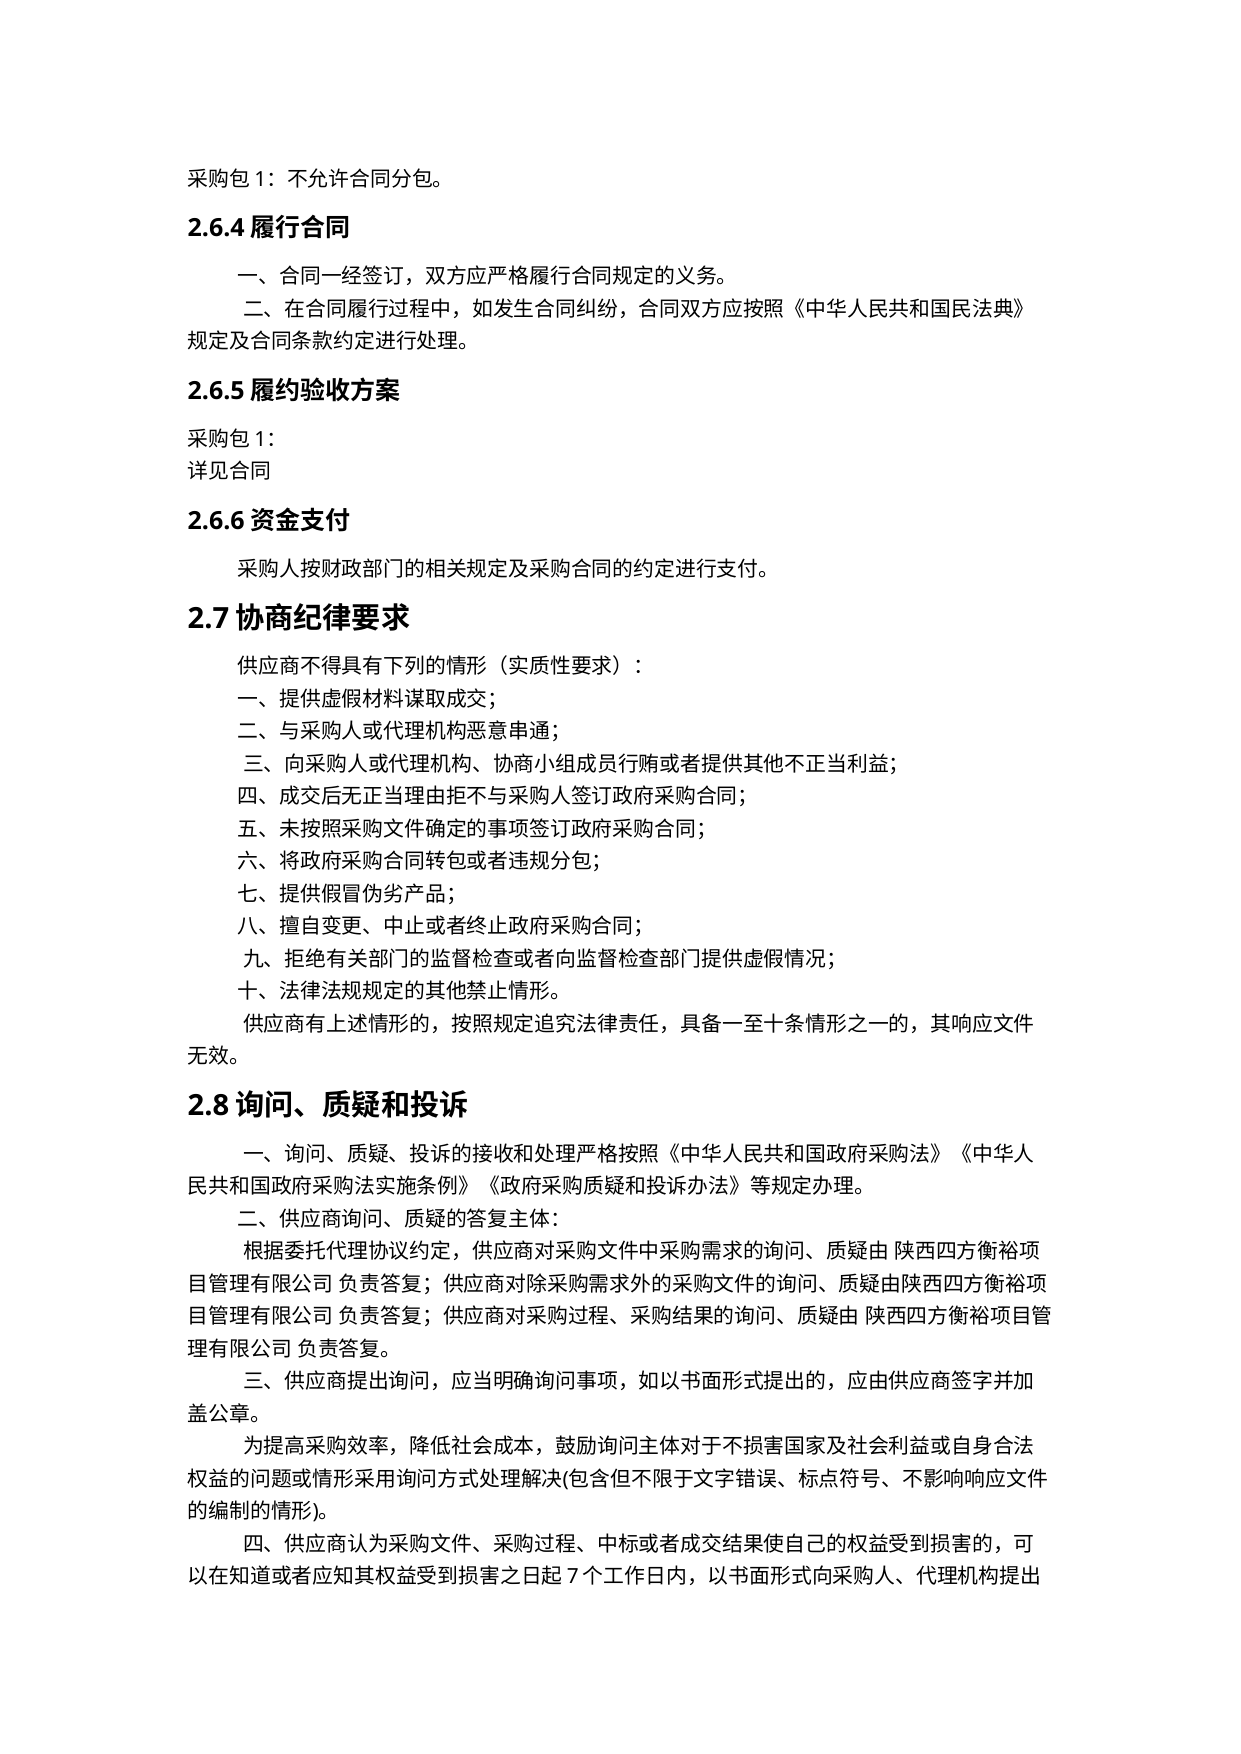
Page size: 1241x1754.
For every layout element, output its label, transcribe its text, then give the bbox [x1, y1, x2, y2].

text 2.8询问、质疑和投诉 [187, 1072, 1053, 1137]
text 2.6.4履行合同 [187, 194, 1053, 259]
text 供应商有上述情形的，按照规定追究法律责任，具备一至十条情形之一的，其响应文件无效。 [187, 1007, 1053, 1072]
text 二、与采购人或代理机构恶意串通； [187, 714, 1053, 747]
text 根据委托代理协议约定，供应商对采购文件中采购需求的询问、质疑由 陕西四方衡裕项目管理有限公司 负责答复；供应商对除采购需求外的采购文件的询问、质疑由陕西四方衡裕项目管理有限公司 负责答复；供应商对采购过程、采购结果的询问、质疑由 陕西四方衡裕项目管理有限公司 负责答复。 [187, 1234, 1053, 1364]
text 一、询问、质疑、投诉的接收和处理严格按照《中华人民共和国政府采购法》《中华人民共和国政府采购法实施条例》《政府采购质疑和投诉办法》等规定办理。 [187, 1137, 1053, 1202]
text 十、法律法规规定的其他禁止情形。 [187, 974, 1053, 1007]
text 2.6.5履约验收方案 [187, 357, 1053, 422]
text 二、供应商询问、质疑的答复主体： [187, 1202, 1053, 1234]
text 详见合同 [187, 454, 1053, 487]
text 八、擅自变更、中止或者终止政府采购合同； [187, 909, 1053, 942]
text 2.6.6资金支付 [187, 487, 1053, 552]
text 三、供应商提出询问，应当明确询问事项，如以书面形式提出的，应由供应商签字并加盖公章。 [187, 1364, 1053, 1429]
text 一、提供虚假材料谋取成交； [187, 682, 1053, 714]
text 七、提供假冒伪劣产品； [187, 877, 1053, 909]
text 采购包1：不允许合同分包。 [187, 162, 1053, 194]
text 四、成交后无正当理由拒不与采购人签订政府采购合同； [187, 779, 1053, 812]
text 采购人按财政部门的相关规定及采购合同的约定进行支付。 [187, 552, 1053, 584]
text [187, 1527, 1053, 1592]
text 二、在合同履行过程中，如发生合同纠纷，合同双方应按照《中华人民共和国民法典》规定及合同条款约定进行处理。 [187, 292, 1053, 357]
text 五、未按照采购文件确定的事项签订政府采购合同； [187, 812, 1053, 844]
text 2.7协商纪律要求 [187, 584, 1053, 649]
text 九、拒绝有关部门的监督检查或者向监督检查部门提供虚假情况； [187, 942, 1053, 974]
text 六、将政府采购合同转包或者违规分包； [187, 844, 1053, 877]
text 供应商不得具有下列的情形（实质性要求）： [187, 649, 1053, 682]
text 为提高采购效率，降低社会成本，鼓励询问主体对于不损害国家及社会利益或自身合法权益的问题或情形采用询问方式处理解决(包含但不限于文字错误、标点符号、不影响响应文件的编制的情形)。 [187, 1429, 1053, 1527]
text 三、向采购人或代理机构、协商小组成员行贿或者提供其他不正当利益； [187, 747, 1053, 779]
text 一、合同一经签订，双方应严格履行合同规定的义务。 [187, 259, 1053, 292]
text 采购包1： [187, 422, 1053, 454]
